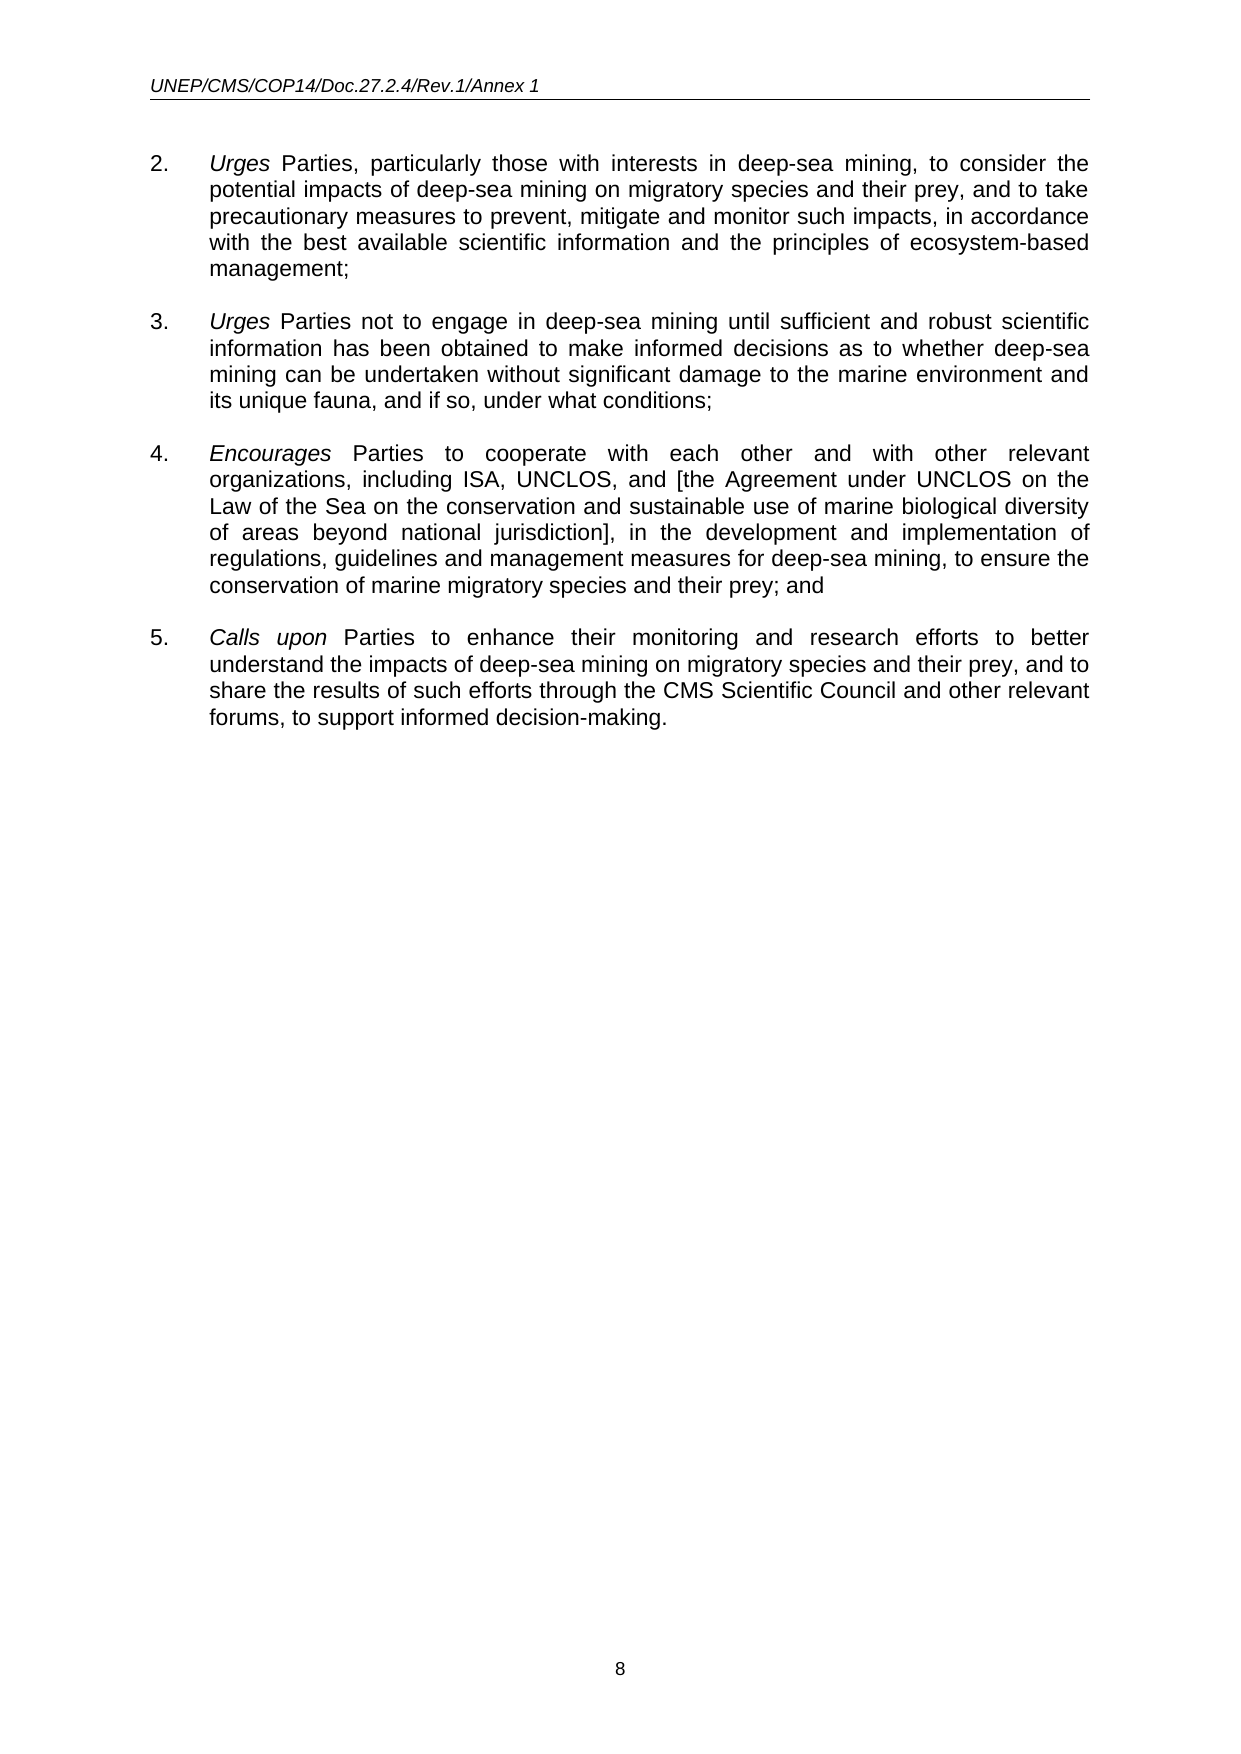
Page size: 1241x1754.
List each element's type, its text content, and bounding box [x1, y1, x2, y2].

list Urges Parties not to engage in deep-sea mining until sufficient and robust scientific information has been obtained to make informed decisions as to whether deep-sea mining can be undertaken without significant damage to the marine environment and its unique fauna, and if so, under what conditions; [150, 308, 1090, 413]
list Encourages Parties to cooperate with each other and with other relevant organizations, including ISA, UNCLOS, and [the Agreement under UNCLOS on the Law of the Sea on the conservation and sustainable use of marine biological diversity of areas beyond national jurisdiction], in the development and implementation of regulations, guidelines and management measures for deep-sea mining, to ensure the conservation of marine migratory species and their prey; and [150, 440, 1090, 598]
list Calls upon Parties to enhance their monitoring and research efforts to better understand the impacts of deep-sea mining on migratory species and their prey, and to share the results of such efforts through the CMS Scientific Council and other relevant forums, to support informed decision-making. [150, 624, 1090, 730]
list Urges Parties, particularly those with interests in deep-sea mining, to consider the potential impacts of deep-sea mining on migratory species and their prey, and to take precautionary measures to prevent, mitigate and monitor such impacts, in accordance with the best available scientific information and the principles of ecosystem-based management; [150, 150, 1090, 282]
